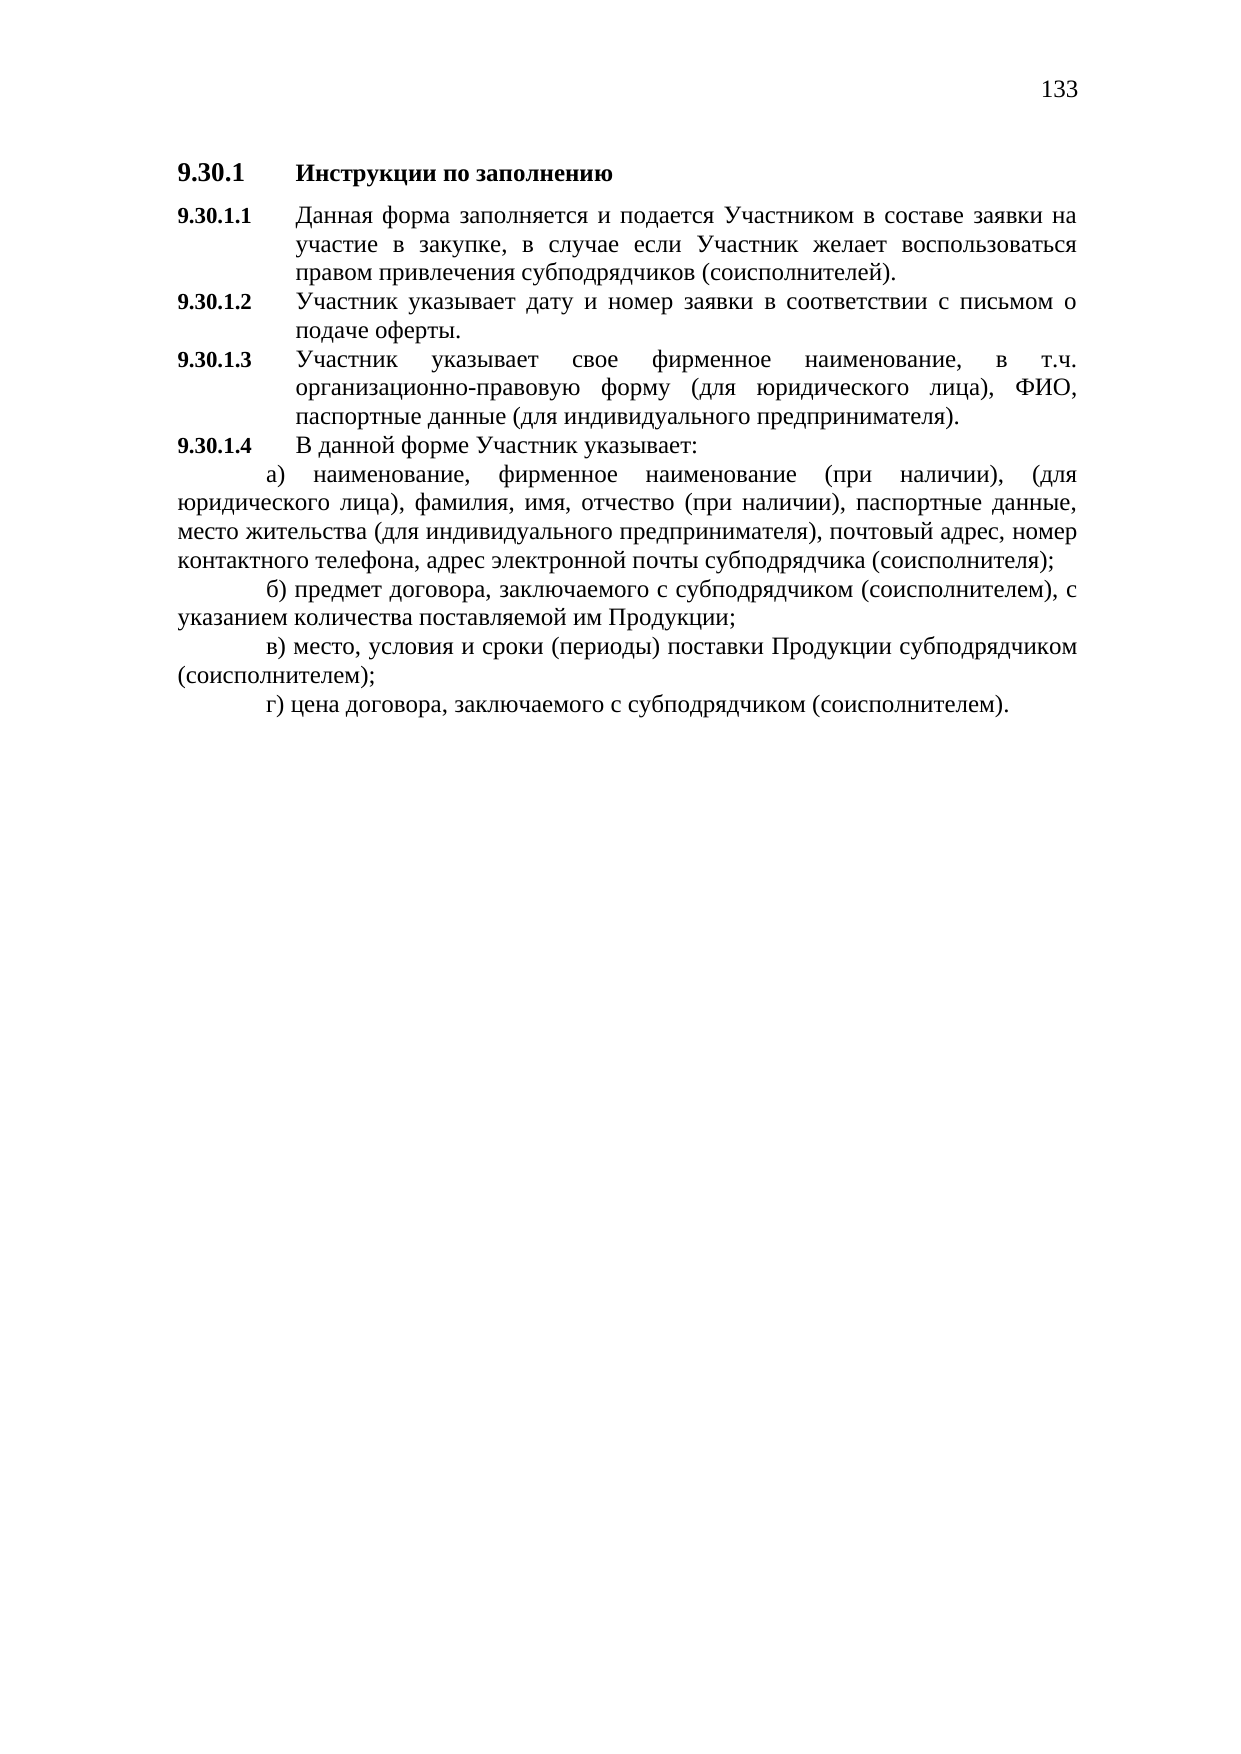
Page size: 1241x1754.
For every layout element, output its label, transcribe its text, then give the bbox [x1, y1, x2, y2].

text б) предмет договора, заключаемого с субподрядчиком (соисполнителем), с указанием количества поставляемой им Продукции; [177, 574, 1078, 631]
list Участник указывает свое фирменное наименование, в т.ч. организационно-правовую форму (для юридического лица), ФИО, паспортные данные (для индивидуального предпринимателя). [177, 344, 1078, 430]
list Данная форма заполняется и подается Участником в составе заявки на участие в закупке, в случае если Участник желает воспользоваться правом привлечения субподрядчиков (соисполнителей). [177, 200, 1078, 286]
text г) цена договора, заключаемого с субподрядчиком (соисполнителем). [177, 689, 1078, 717]
text в) место, условия и сроки (периоды) поставки Продукции субподрядчиком (соисполнителем); [177, 631, 1078, 689]
list Участник указывает дату и номер заявки в соответствии с письмом о подаче оферты. [177, 286, 1078, 344]
list Инструкции по заполнению [177, 156, 1078, 187]
text а) наименование, фирменное наименование (при наличии), (для юридического лица), фамилия, имя, отчество (при наличии), паспортные данные, место жительства (для индивидуального предпринимателя), почтовый адрес, номер контактного телефона, адрес электронной почты субподрядчика (соисполнителя); [177, 459, 1078, 574]
list В данной форме Участник указывает: [177, 430, 1078, 459]
